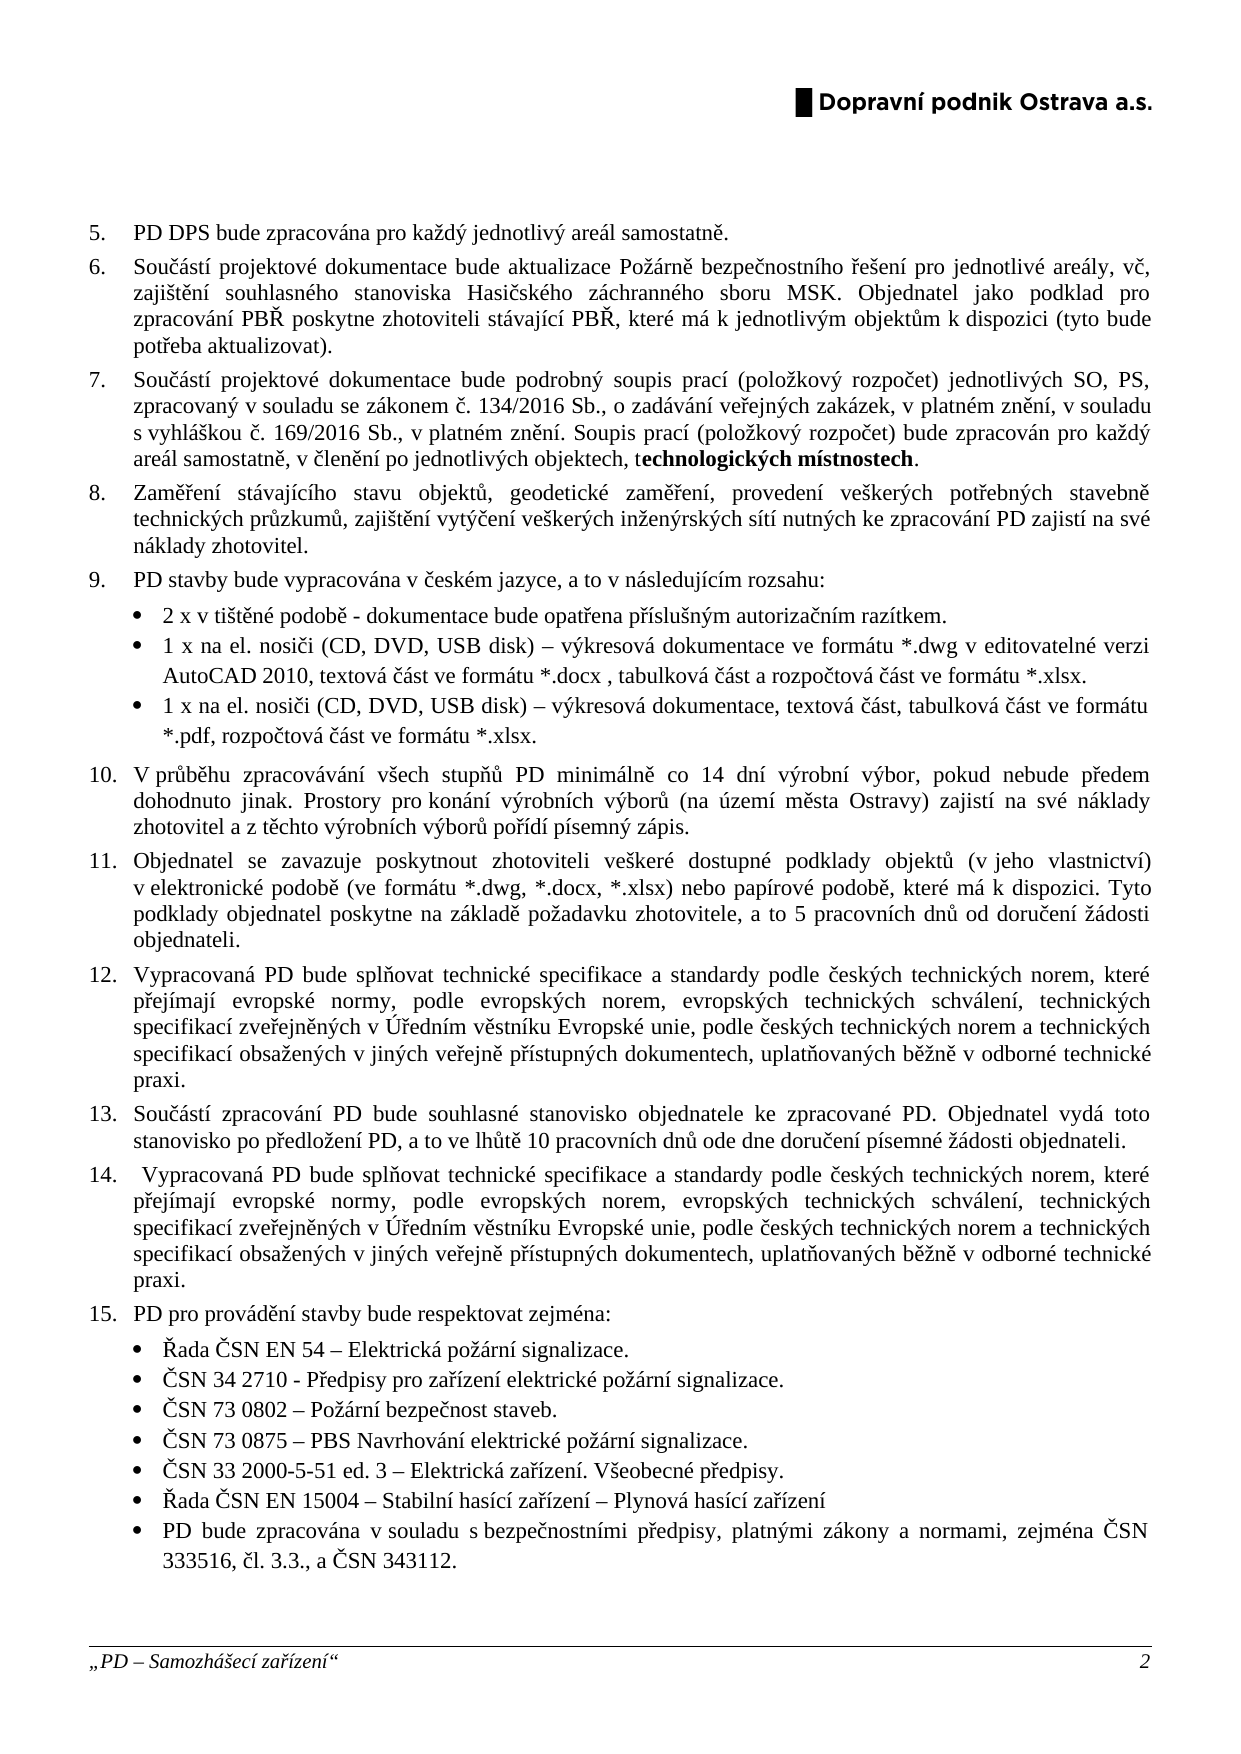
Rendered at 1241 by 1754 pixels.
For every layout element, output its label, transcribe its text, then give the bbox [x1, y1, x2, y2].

list Zaměření stávajícího stavu objektů, geodetické zaměření, provedení veškerých potřebných stavebně technických průzkumů, zajištění vytýčení veškerých inženýrských sítí nutných ke zpracování PD zajistí na své náklady zhotovitel. [89, 479, 1152, 558]
list Řada ČSN EN 15004 – Stabilní hasící zařízení – Plynová hasící zařízení [133, 1487, 1149, 1513]
list Součástí projektové dokumentace bude podrobný soupis prací (položkový rozpočet) jednotlivých SO, PS, zpracovaný v souladu se zákonem č. 134/2016 Sb., o zadávání veřejných zakázek, v platném znění, v souladu s vyhláškou č. 169/2016 Sb., v platném znění. Soupis prací (položkový rozpočet) bude zpracován pro každý areál samostatně, v členění po jednotlivých objektech, technologických místnostech. [89, 366, 1152, 471]
picture [795, 88, 1152, 117]
list 1 x na el. nosiči (CD, DVD, USB disk) – výkresová dokumentace, textová část, tabulková část ve formátu *.pdf, rozpočtová část ve formátu *.xlsx. [133, 692, 1149, 749]
list Řada ČSN EN 54 – Elektrická požární signalizace. [133, 1336, 1149, 1362]
list PD stavby bude vypracována v českém jazyce, a to v následujícím rozsahu: [89, 566, 1152, 592]
list PD bude zpracována v souladu s bezpečnostními předpisy, platnými zákony a normami, zejména ČSN 333516, čl. 3.3., a ČSN 343112. [133, 1517, 1149, 1574]
list Součástí zpracování PD bude souhlasné stanovisko objednatele ke zpracované PD. Objednatel vydá toto stanovisko po předložení PD, a to ve lhůtě 10 pracovních dnů ode dne doručení písemné žádosti objednateli. [89, 1100, 1152, 1153]
list Součástí projektové dokumentace bude aktualizace Požárně bezpečnostního řešení pro jednotlivé areály, vč, zajištění souhlasného stanoviska Hasičského záchranného sboru MSK. Objednatel jako podklad pro zpracování PBŘ poskytne zhotoviteli stávající PBŘ, které má k jednotlivým objektům k dispozici (tyto bude potřeba aktualizovat). [89, 253, 1152, 358]
list 2 x v tištěné podobě - dokumentace bude opatřena příslušným autorizačním razítkem. [133, 602, 1149, 628]
list ČSN 34 2710 - Předpisy pro zařízení elektrické požární signalizace. [133, 1366, 1149, 1393]
list ČSN 73 0875 – PBS Navrhování elektrické požární signalizace. [133, 1427, 1149, 1453]
list 1 x na el. nosiči (CD, DVD, USB disk) – výkresová dokumentace ve formátu *.dwg v editovatelné verzi AutoCAD 2010, textová část ve formátu *.docx , tabulková část a rozpočtová část ve formátu *.xlsx. [133, 632, 1149, 688]
list ČSN 33 2000-5-51 ed. 3 – Elektrická zařízení. Všeobecné předpisy. [133, 1457, 1149, 1483]
list Objednatel se zavazuje poskytnout zhotoviteli veškeré dostupné podklady objektů (v jeho vlastnictví) v elektronické podobě (ve formátu *.dwg, *.docx, *.xlsx) nebo papírové podobě, které má k dispozici. Tyto podklady objednatel poskytne na základě požadavku zhotovitele, a to 5 pracovních dnů od doručení žádosti objednateli. [89, 847, 1152, 953]
list Vypracovaná PD bude splňovat technické specifikace a standardy podle českých technických norem, které přejímají evropské normy, podle evropských norem, evropských technických schválení, technických specifikací zveřejněných v Úředním věstníku Evropské unie, podle českých technických norem a technických specifikací obsažených v jiných veřejně přístupných dokumentech, uplatňovaných běžně v odborné technické praxi. [89, 961, 1152, 1092]
list PD pro provádění stavby bude respektovat zejména: [89, 1300, 1152, 1327]
list ČSN 73 0802 – Požární bezpečnost staveb. [133, 1397, 1149, 1423]
list Vypracovaná PD bude splňovat technické specifikace a standardy podle českých technických norem, které přejímají evropské normy, podle evropských norem, evropských technických schválení, technických specifikací zveřejněných v Úředním věstníku Evropské unie, podle českých technických norem a technických specifikací obsažených v jiných veřejně přístupných dokumentech, uplatňovaných běžně v odborné technické praxi. [89, 1161, 1152, 1293]
list PD DPS bude zpracována pro každý jednotlivý areál samostatně. [89, 218, 1152, 245]
list V průběhu zpracovávání všech stupňů PD minimálně co 14 dní výrobní výbor, pokud nebude předem dohodnuto jinak. Prostory pro konání výrobních výborů (na území města Ostravy) zajistí na své náklady zhotovitel a z těchto výrobních výborů pořídí písemný zápis. [89, 761, 1152, 840]
